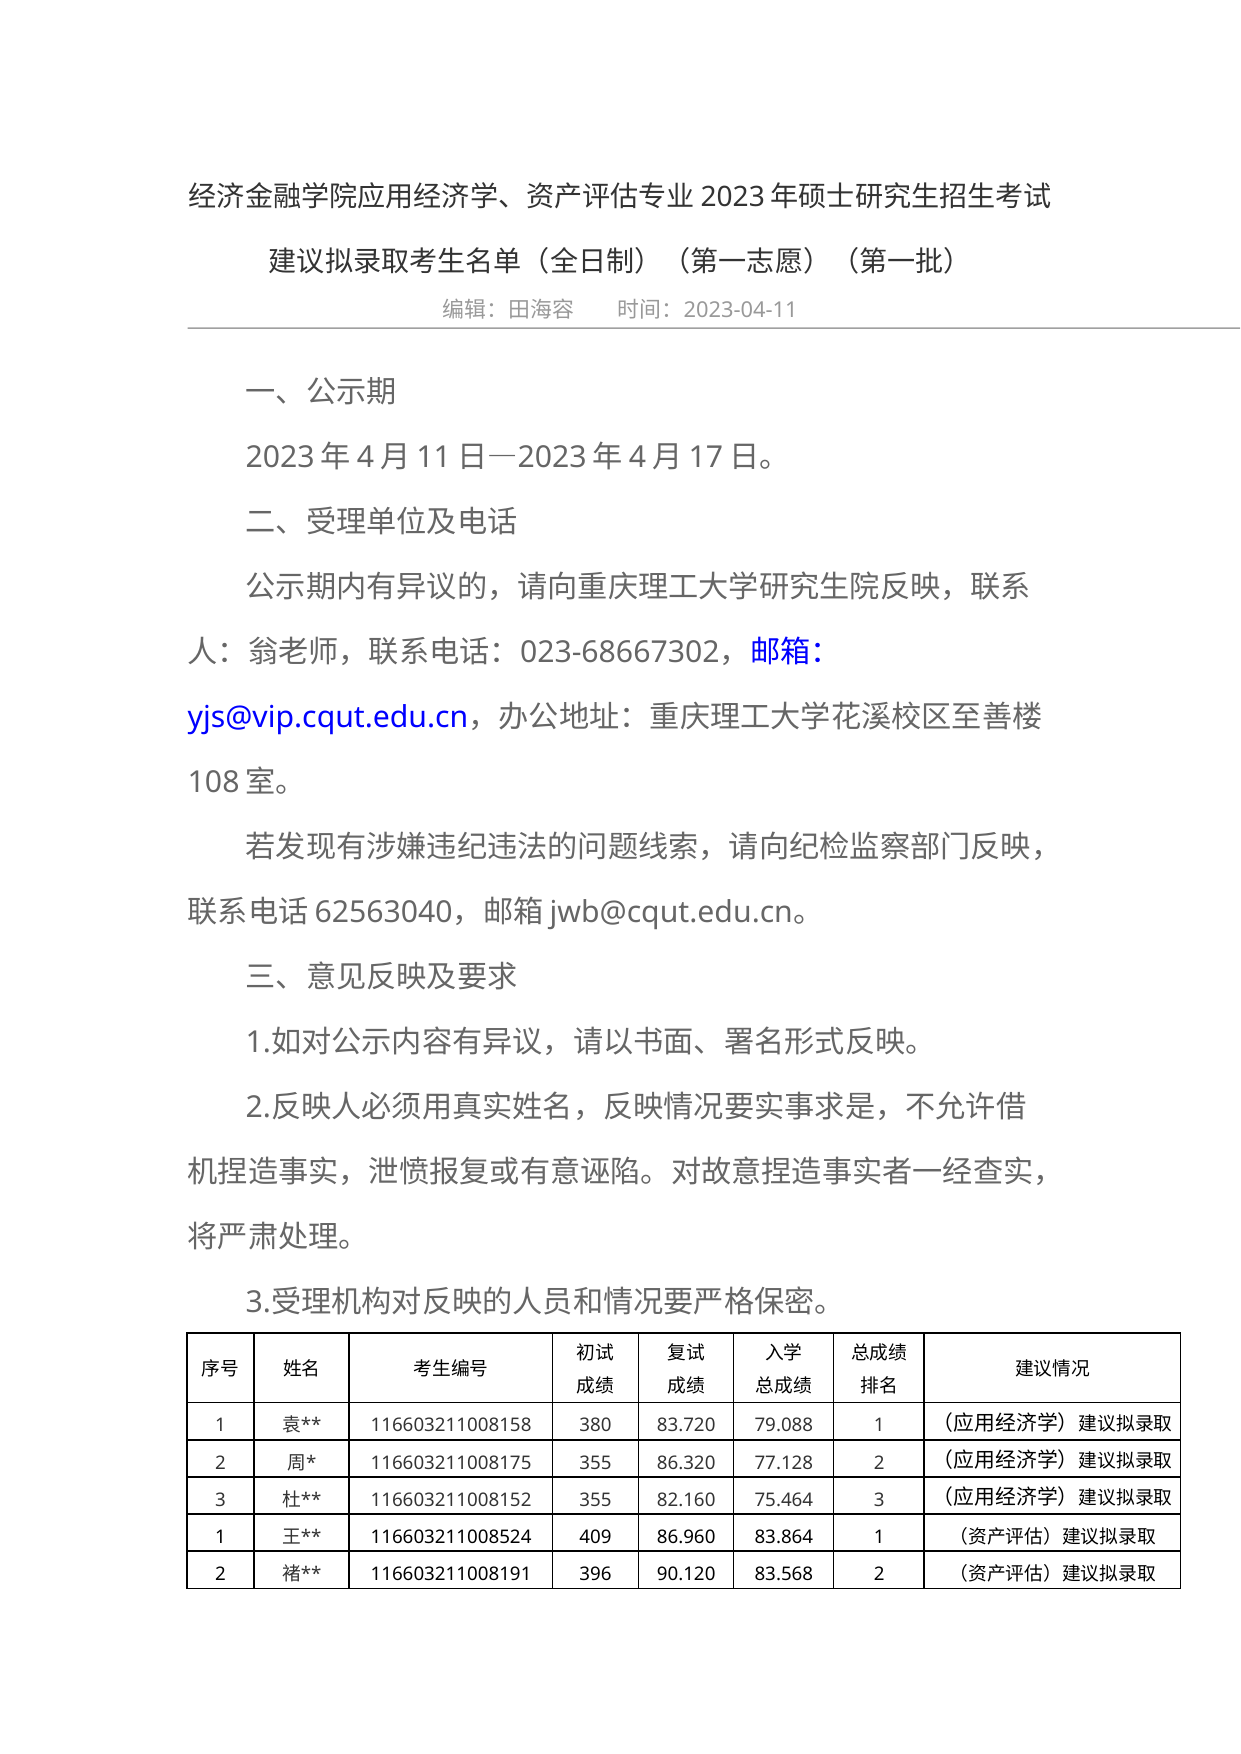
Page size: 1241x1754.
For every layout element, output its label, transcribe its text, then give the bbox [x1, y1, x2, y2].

table_header 复试 成绩 [639, 1334, 733, 1402]
table_cell 1 [834, 1515, 923, 1550]
table_cell 1 [834, 1403, 923, 1439]
table_cell 116603211008152 [350, 1478, 552, 1513]
table_cell （资产评估）建议拟录取 [925, 1515, 1180, 1550]
table_cell 79.088 [734, 1403, 833, 1439]
table_cell 355 [553, 1441, 638, 1476]
table_cell （应用经济学）建议拟录取 [925, 1478, 1180, 1513]
table_cell 86.320 [639, 1441, 733, 1476]
table_cell 396 [553, 1552, 638, 1588]
table_header 总成绩 排名 [834, 1334, 923, 1402]
text 1.如对公示内容有异议，请以书面、署名形式反映。 [187, 1007, 1053, 1072]
table_cell 82.160 [639, 1478, 733, 1513]
text 若发现有涉嫌违纪违法的问题线索，请向纪检监察部门反映，联系电话62563040，邮箱jwb@cqut.edu.cn。 [187, 812, 1053, 942]
table_cell 2 [188, 1441, 253, 1476]
table_cell 3 [188, 1478, 253, 1513]
table_cell 86.960 [639, 1515, 733, 1550]
table_cell （应用经济学）建议拟录取 [925, 1441, 1180, 1476]
table_cell 83.720 [639, 1403, 733, 1439]
table_header 初试 成绩 [553, 1334, 638, 1402]
table_cell 75.464 [734, 1478, 833, 1513]
table_cell 90.120 [639, 1552, 733, 1588]
table_cell 王** [255, 1515, 348, 1550]
text 2023年4月11日—2023年4月17日。 [187, 422, 1053, 487]
table_cell 77.128 [734, 1441, 833, 1476]
text 三、意见反映及要求 [187, 942, 1053, 1007]
table_cell 2 [188, 1552, 253, 1588]
table_cell 1 [188, 1403, 253, 1439]
table_cell 周* [255, 1441, 348, 1476]
text 编辑：田海容 时间：2023-04-11 [187, 292, 1053, 324]
table_cell 1 [188, 1515, 253, 1550]
table_cell （应用经济学）建议拟录取 [925, 1403, 1180, 1439]
table_cell 2 [834, 1552, 923, 1588]
table_cell 2 [834, 1441, 923, 1476]
text 3.受理机构对反映的人员和情况要严格保密。 [187, 1267, 1053, 1332]
table_header 序号 [188, 1334, 253, 1402]
table_cell 409 [553, 1515, 638, 1550]
table_cell 116603211008158 [350, 1403, 552, 1439]
table_cell 3 [834, 1478, 923, 1513]
text 经济金融学院应用经济学、资产评估专业2023年硕士研究生招生考试建议拟录取考生名单（全日制）（第一志愿）（第一批） [187, 162, 1053, 292]
table_cell 褚** [255, 1552, 348, 1588]
table_cell 116603211008524 [350, 1515, 552, 1550]
table_header 考生编号 [350, 1334, 552, 1402]
table_cell 83.568 [734, 1552, 833, 1588]
text 二、受理单位及电话 [187, 487, 1053, 552]
table_cell 116603211008191 [350, 1552, 552, 1588]
text 一、公示期 [187, 357, 1053, 422]
table_cell 83.864 [734, 1515, 833, 1550]
table_cell 380 [553, 1403, 638, 1439]
table_cell 116603211008175 [350, 1441, 552, 1476]
table_header 姓名 [255, 1334, 348, 1402]
table_cell （资产评估）建议拟录取 [925, 1552, 1180, 1588]
text 公示期内有异议的，请向重庆理工大学研究生院反映，联系人：翁老师，联系电话：023-68667302，邮箱：yjs@vip.cqut.edu.cn，办公地址：重庆理工大学花溪校区至善楼108室。 [187, 552, 1053, 812]
table_cell 355 [553, 1478, 638, 1513]
table_header 入学 总成绩 [734, 1334, 833, 1402]
table_cell 袁** [255, 1403, 348, 1439]
table_header 建议情况 [925, 1334, 1180, 1402]
text 2.反映人必须用真实姓名，反映情况要实事求是，不允许借机捏造事实，泄愤报复或有意诬陷。对故意捏造事实者一经查实，将严肃处理。 [187, 1072, 1053, 1267]
table_cell 杜** [255, 1478, 348, 1513]
